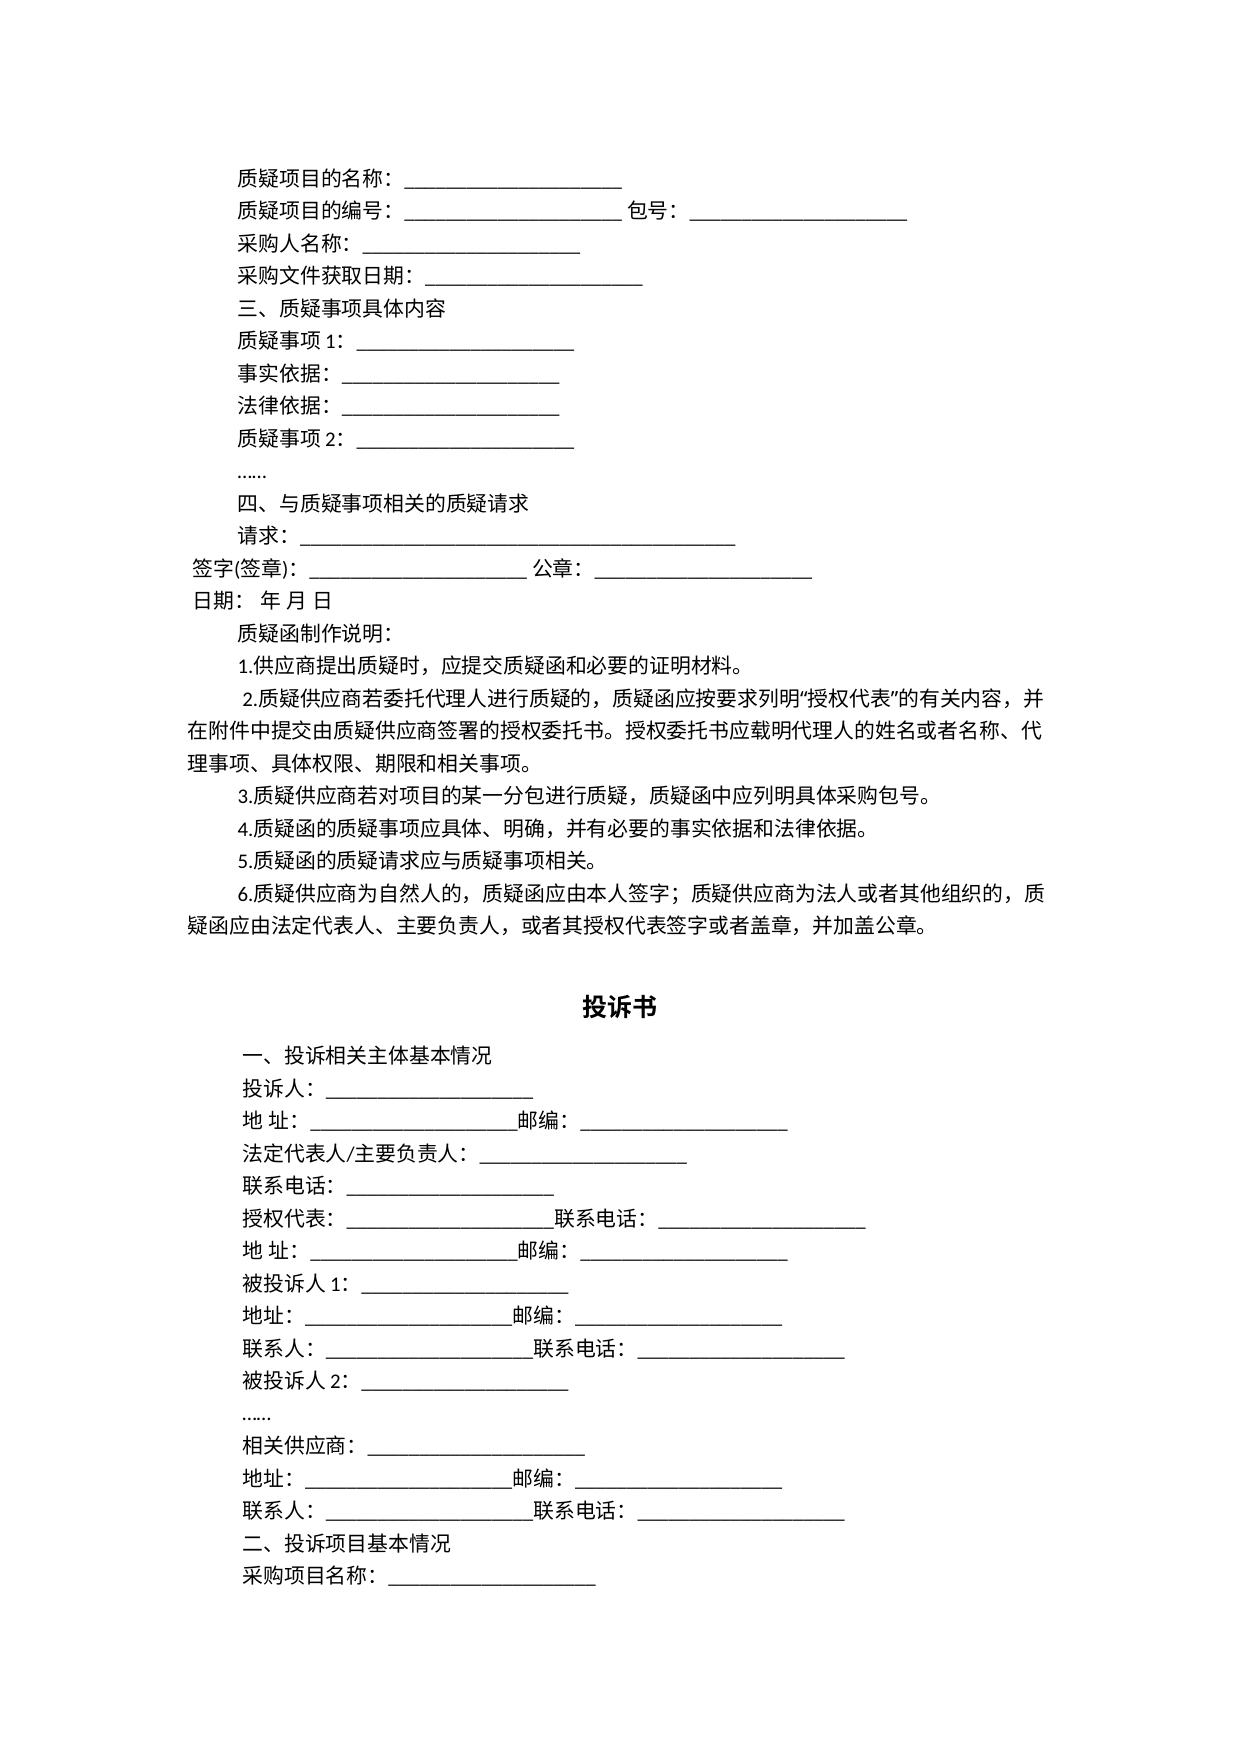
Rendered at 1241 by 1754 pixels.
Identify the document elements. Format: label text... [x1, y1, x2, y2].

text 联系人：____________________联系电话：____________________ [187, 1332, 1053, 1364]
text 二、投诉项目基本情况 [187, 1527, 1053, 1559]
text 事实依据：_____________________ [187, 357, 1053, 389]
text 联系电话：____________________ [187, 1169, 1053, 1202]
text 被投诉人1：____________________ [187, 1267, 1053, 1299]
text 质疑函制作说明： [187, 617, 1053, 649]
text 被投诉人2：____________________ [187, 1364, 1053, 1397]
text 4.质疑函的质疑事项应具体、明确，并有必要的事实依据和法律依据。 [187, 812, 1053, 844]
text 质疑项目的编号：_____________________ 包号：_____________________ [187, 194, 1053, 227]
text 采购项目名称：____________________ [187, 1559, 1053, 1592]
text 投诉书 [187, 974, 1053, 1039]
text 投诉人：____________________ [187, 1072, 1053, 1104]
text 地 址：____________________邮编：____________________ [187, 1104, 1053, 1137]
text 3.质疑供应商若对项目的某一分包进行质疑，质疑函中应列明具体采购包号。 [187, 779, 1053, 812]
text 法律依据：_____________________ [187, 389, 1053, 422]
text 请求：__________________________________________ [187, 519, 1053, 552]
text 联系人：____________________联系电话：____________________ [187, 1494, 1053, 1527]
text …… [187, 454, 1053, 487]
text 地 址：____________________邮编：____________________ [187, 1234, 1053, 1267]
text 授权代表：____________________联系电话：____________________ [187, 1202, 1053, 1234]
text 法定代表人/主要负责人：____________________ [187, 1137, 1053, 1169]
text 签字(签章)：_____________________ 公章：_____________________ [187, 552, 1053, 584]
text 1.供应商提出质疑时，应提交质疑函和必要的证明材料。 [187, 649, 1053, 682]
text 质疑项目的名称：_____________________ [187, 162, 1053, 194]
text 采购文件获取日期：_____________________ [187, 259, 1053, 292]
text 日期： 年 月 日 [187, 584, 1053, 617]
text 质疑事项1：_____________________ [187, 324, 1053, 357]
text 5.质疑函的质疑请求应与质疑事项相关。 [187, 844, 1053, 877]
text 四、与质疑事项相关的质疑请求 [187, 487, 1053, 519]
text 一、投诉相关主体基本情况 [187, 1039, 1053, 1072]
text 地址：____________________邮编：____________________ [187, 1299, 1053, 1332]
text 2.质疑供应商若委托代理人进行质疑的，质疑函应按要求列明“授权代表”的有关内容，并在附件中提交由质疑供应商签署的授权委托书。授权委托书应载明代理人的姓名或者名称、代理事项、具体权限、期限和相关事项。 [187, 682, 1053, 779]
text 6.质疑供应商为自然人的，质疑函应由本人签字；质疑供应商为法人或者其他组织的，质疑函应由法定代表人、主要负责人，或者其授权代表签字或者盖章，并加盖公章。 [187, 877, 1053, 942]
text 相关供应商：_____________________ [187, 1429, 1053, 1462]
text …… [187, 1397, 1053, 1429]
text 质疑事项2：_____________________ [187, 422, 1053, 454]
text 采购人名称：_____________________ [187, 227, 1053, 259]
text 三、质疑事项具体内容 [187, 292, 1053, 324]
text 地址：____________________邮编：____________________ [187, 1462, 1053, 1494]
